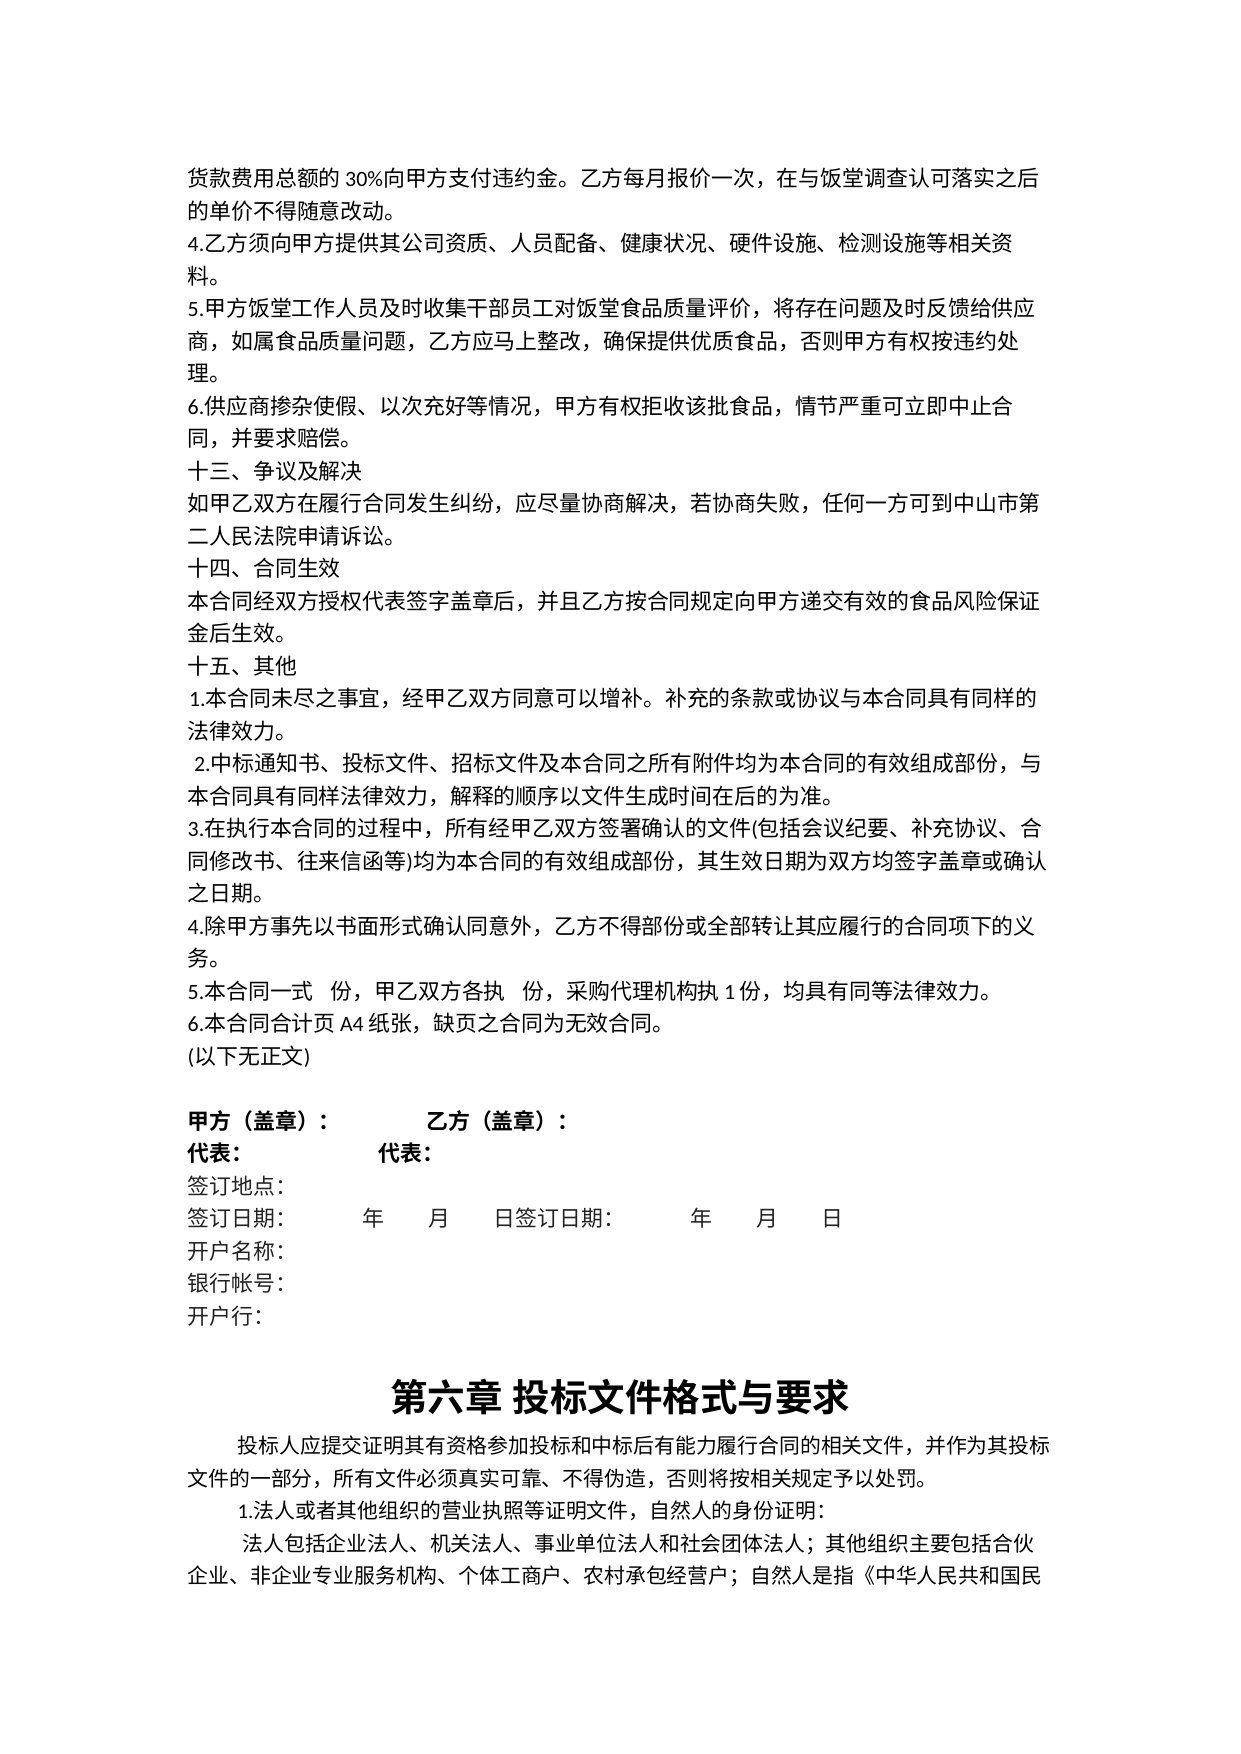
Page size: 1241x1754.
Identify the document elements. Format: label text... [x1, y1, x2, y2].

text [187, 162, 1053, 227]
text 如甲乙双方在履行合同发生纠纷，应尽量协商解决，若协商失败，任何一方可到中山市第二人民法院申请诉讼。 [187, 487, 1053, 552]
text 甲方（盖章）： 乙方（盖章）： [187, 1104, 1053, 1137]
text 3.在执行本合同的过程中，所有经甲乙双方签署确认的文件(包括会议纪要、补充协议、合同修改书、往来信函等)均为本合同的有效组成部份，其生效日期为双方均签字盖章或确认之日期。 [187, 812, 1053, 909]
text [187, 1527, 1053, 1592]
text 代表： 代表： [187, 1137, 1053, 1169]
text 5.本合同一式 份，甲乙双方各执 份，采购代理机构执1份，均具有同等法律效力。 [187, 974, 1053, 1007]
text 十五、其他 [187, 649, 1053, 682]
text 4.乙方须向甲方提供其公司资质、人员配备、健康状况、硬件设施、检测设施等相关资料。 [187, 227, 1053, 292]
text 开户名称： [187, 1234, 1053, 1267]
text 1.本合同未尽之事宜，经甲乙双方同意可以增补。补充的条款或协议与本合同具有同样的法律效力。 [187, 682, 1053, 747]
text 十四、合同生效 [187, 552, 1053, 584]
text (以下无正文) [187, 1039, 1053, 1072]
text 十三、争议及解决 [187, 454, 1053, 487]
text 6.本合同合计页A4纸张，缺页之合同为无效合同。 [187, 1007, 1053, 1039]
text 签订日期： 年 月 日签订日期： 年 月 日 [187, 1202, 1053, 1234]
text 投标人应提交证明其有资格参加投标和中标后有能力履行合同的相关文件，并作为其投标文件的一部分，所有文件必须真实可靠、不得伪造，否则将按相关规定予以处罚。 [187, 1429, 1053, 1494]
text 1.法人或者其他组织的营业执照等证明文件，自然人的身份证明： [187, 1494, 1053, 1527]
text 5.甲方饭堂工作人员及时收集干部员工对饭堂食品质量评价，将存在问题及时反馈给供应商，如属食品质量问题，乙方应马上整改，确保提供优质食品，否则甲方有权按违约处理。 [187, 292, 1053, 389]
text 银行帐号： [187, 1267, 1053, 1299]
text 开户行： [187, 1299, 1053, 1332]
text 6.供应商掺杂使假、以次充好等情况，甲方有权拒收该批食品，情节严重可立即中止合同，并要求赔偿。 [187, 389, 1053, 454]
text 本合同经双方授权代表签字盖章后，并且乙方按合同规定向甲方递交有效的食品风险保证金后生效。 [187, 584, 1053, 649]
text 第六章 投标文件格式与要求 [187, 1364, 1053, 1429]
text 4.除甲方事先以书面形式确认同意外，乙方不得部份或全部转让其应履行的合同项下的义务。 [187, 909, 1053, 974]
text 2.中标通知书、投标文件、招标文件及本合同之所有附件均为本合同的有效组成部份，与本合同具有同样法律效力，解释的顺序以文件生成时间在后的为准。 [187, 747, 1053, 812]
text 签订地点： [187, 1169, 1053, 1202]
